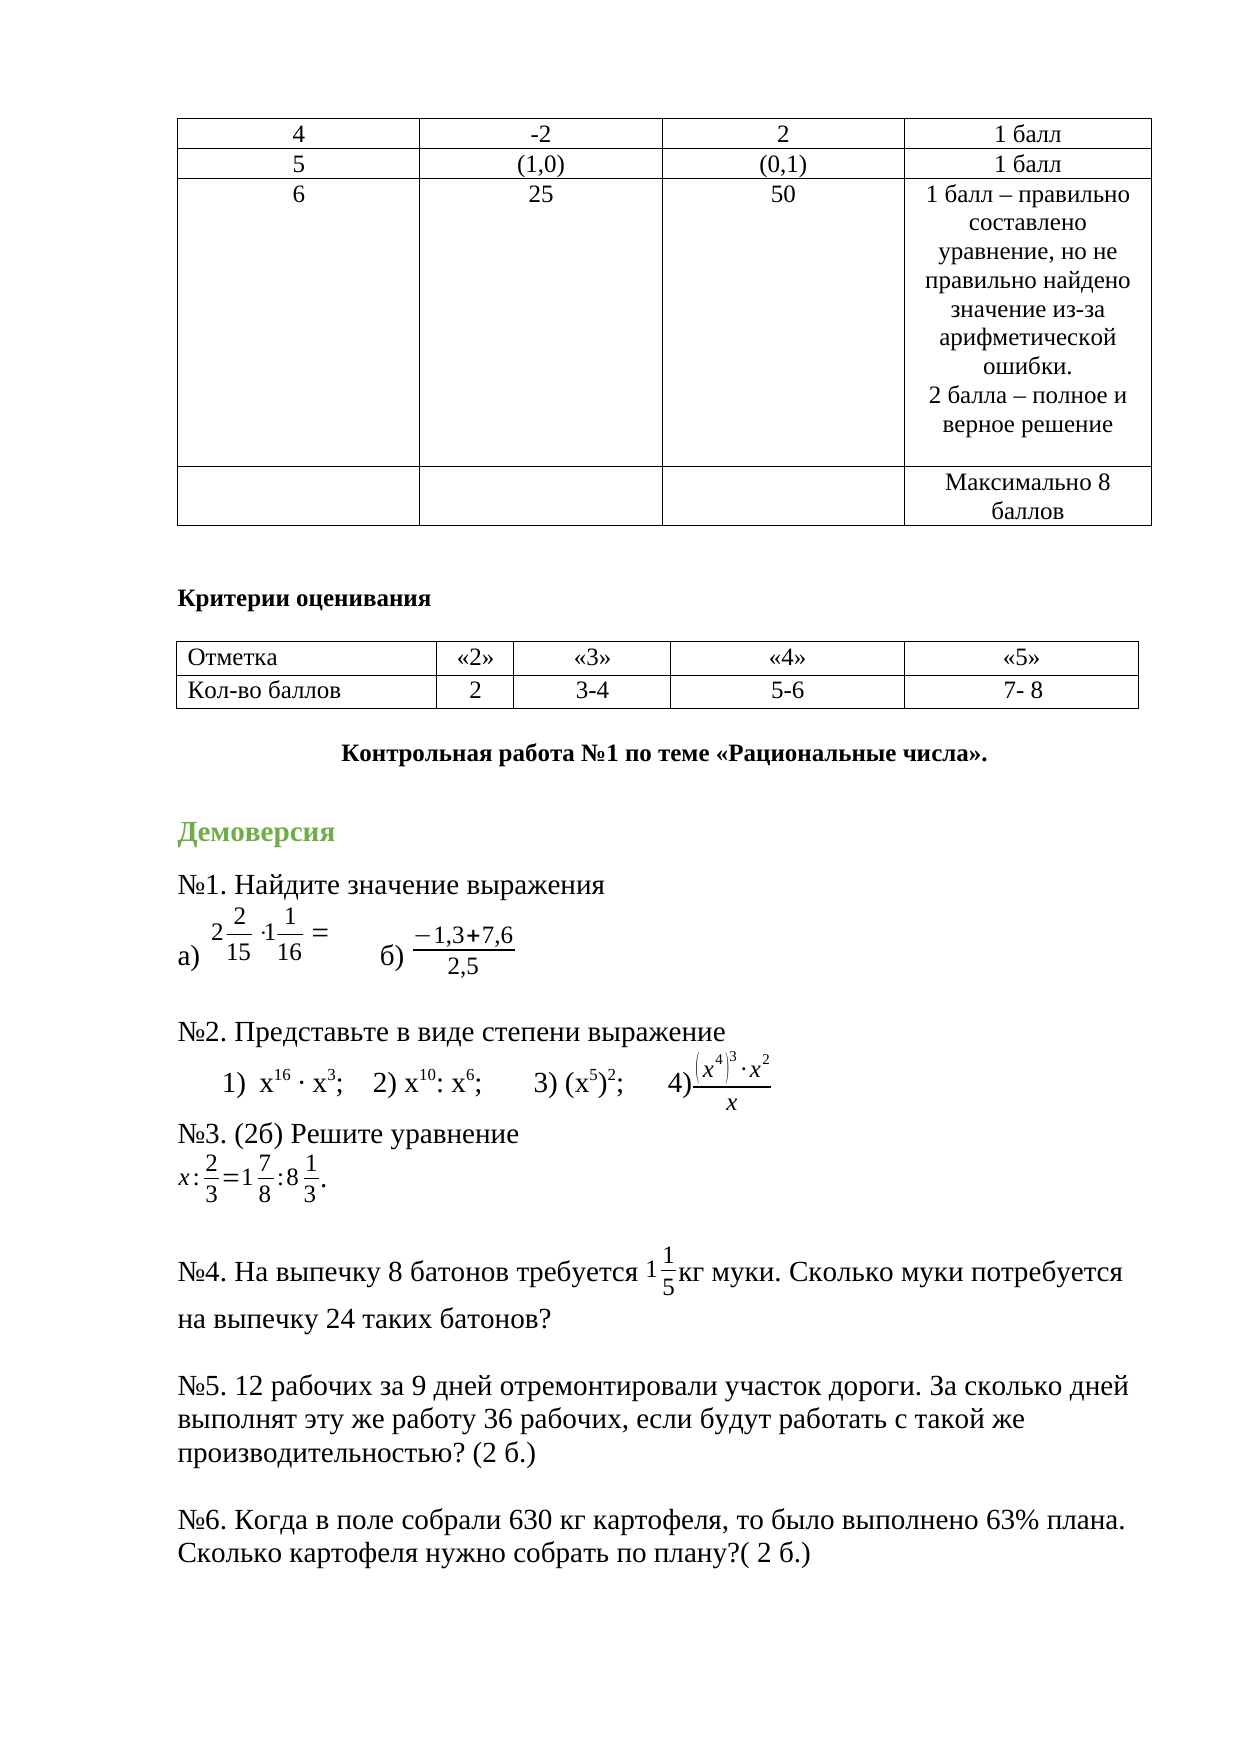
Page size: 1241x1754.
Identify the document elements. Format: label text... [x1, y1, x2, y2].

table_cell (1,0) [420, 149, 662, 178]
table_cell 6 [178, 179, 419, 466]
table_cell -2 [420, 119, 662, 148]
table_header «3» [514, 642, 670, 674]
table_cell 5 [178, 149, 419, 178]
table_cell [663, 467, 904, 525]
text №1. Найдите значение выражения [177, 867, 1152, 901]
table_cell 25 [420, 179, 662, 466]
text №2. Представьте в виде степени выражение [177, 1014, 1152, 1047]
table_header «4» [671, 642, 904, 674]
text №6. Когда в поле собрали 630 кг картофеля, то было выполнено 63% плана. Сколько картофеля нужно собрать по плану?( 2 б.) [177, 1502, 1152, 1569]
table_cell (0,1) [663, 149, 904, 178]
text №3. (2б) Решите уравнение [177, 1116, 1152, 1149]
table_cell 4 [178, 119, 419, 148]
table_cell 3-4 [514, 676, 670, 708]
text №5. 12 рабочих за 9 дней отремонтировали участок дороги. За сколько дней выполнят эту же работу 36 рабочих, если будут работать с такой же производительностью? (2 б.) [177, 1368, 1152, 1468]
table_header «5» [905, 642, 1138, 674]
table_cell 1 балл [905, 149, 1151, 178]
table_cell 2 [663, 119, 904, 148]
table_cell Кол-во баллов [177, 676, 436, 708]
table_cell Максимально 8 баллов [905, 467, 1151, 525]
list х16 ∙ х3; 2) х10: х6; 3) (х5)2; 4) [222, 1047, 1152, 1116]
table_cell [178, 467, 419, 525]
table_cell 1 балл – правильно составлено уравнение, но не правильно найдено значение из-за арифметической ошибки. 2 балла – полное и верное решение [905, 179, 1151, 466]
table_header «2» [437, 642, 513, 674]
text а) б) [177, 901, 1152, 980]
table_cell 50 [663, 179, 904, 466]
text . [177, 1149, 1152, 1208]
table_cell 5-6 [671, 676, 904, 708]
text №4. На выпечку 8 батонов требуется кг муки. Сколько муки потребуется на выпечку 24 таких батонов? [177, 1242, 1152, 1334]
table_cell 1 балл [905, 119, 1151, 148]
table_header Отметка [177, 642, 436, 674]
table_cell 2 [437, 676, 513, 708]
text Критерии оценивания [177, 583, 1152, 612]
table_cell [420, 467, 662, 525]
text Демоверсия [177, 814, 1152, 848]
text Контрольная работа №1 по теме «Рациональные числа». [177, 738, 1152, 767]
table_cell 7- 8 [905, 676, 1138, 708]
